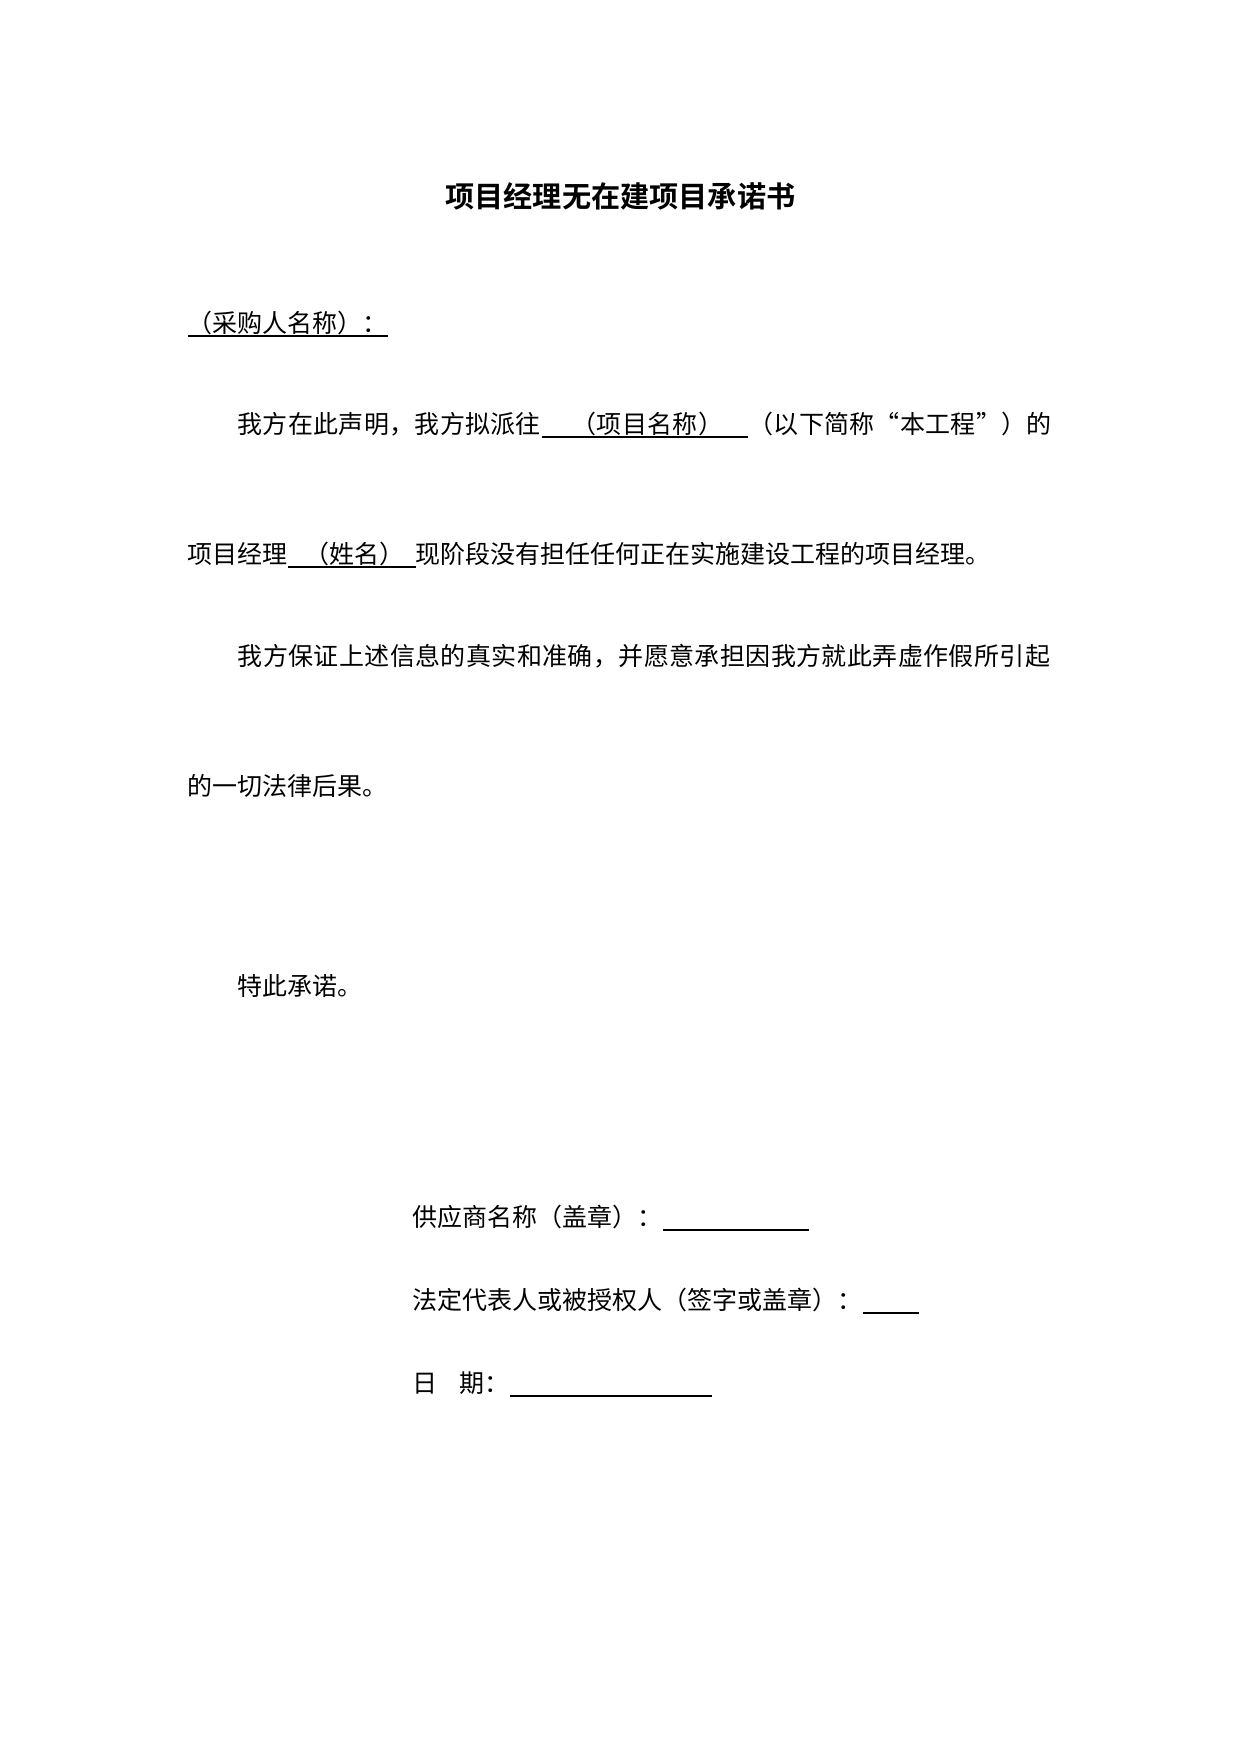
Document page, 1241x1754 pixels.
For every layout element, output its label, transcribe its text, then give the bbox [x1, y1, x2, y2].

text 日 期： [187, 1349, 1053, 1414]
text 我方保证上述信息的真实和准确，并愿意承担因我方就此弄虚作假所引起的一切法律后果。 [187, 622, 1053, 817]
text 供应商名称（盖章）： [187, 1183, 1053, 1248]
text （采购人名称）： [187, 289, 1053, 354]
text 特此承诺。 [187, 952, 1053, 1017]
text 项目经理无在建项目承诺书 [187, 162, 1053, 227]
text 我方在此声明，我方拟派往 （项目名称） （以下简称“本工程”）的项目经理 （姓名） 现阶段没有担任任何正在实施建设工程的项目经理。 [187, 391, 1053, 586]
text 法定代表人或被授权人（签字或盖章）： [187, 1266, 1053, 1331]
